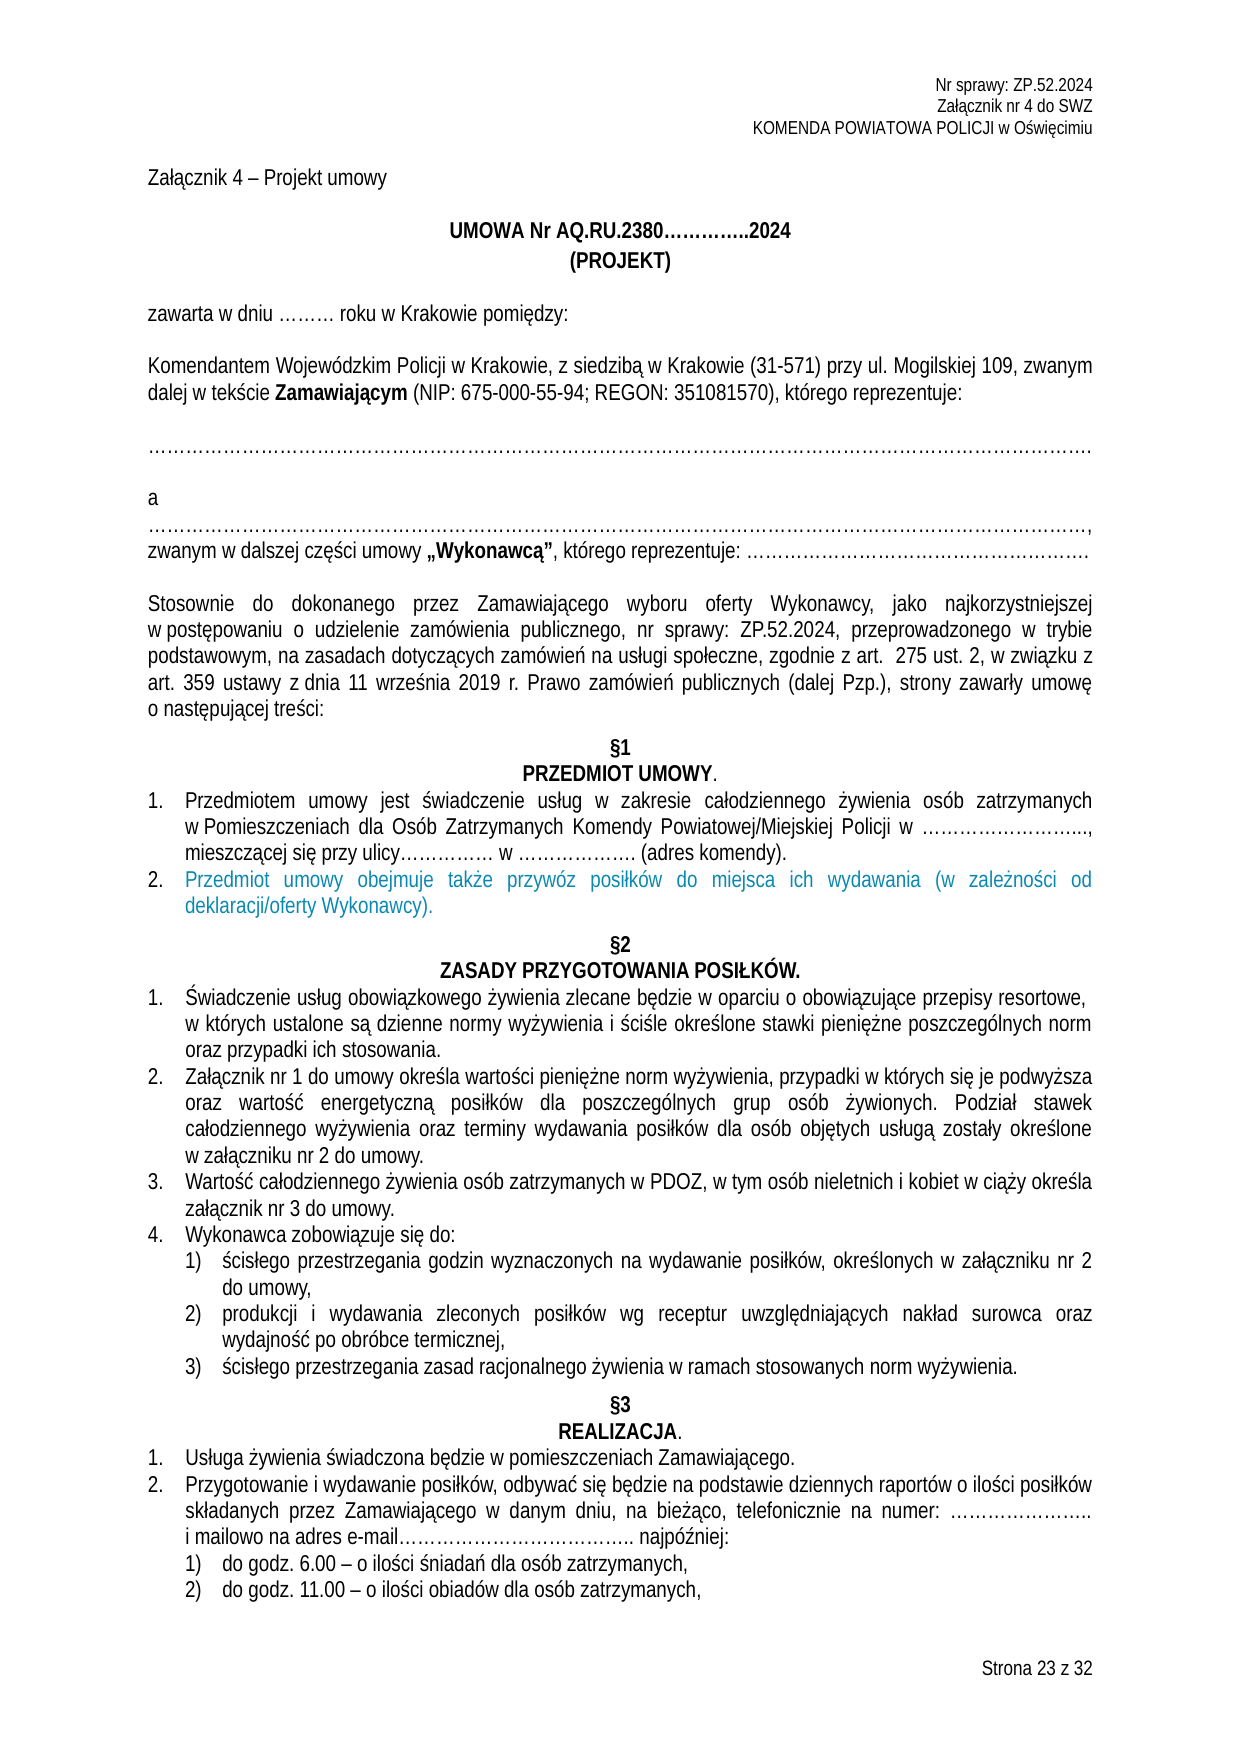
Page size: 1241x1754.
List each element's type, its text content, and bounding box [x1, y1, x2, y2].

text §1 [148, 734, 1093, 760]
text §2 [148, 931, 1093, 957]
list ścisłego przestrzegania godzin wyznaczonych na wydawanie posiłków, określonych w załączniku nr 2 do umowy, [185, 1247, 1093, 1300]
text Stosownie do dokonanego przez Zamawiającego wyboru oferty Wykonawcy, jako najkorzystniejszej w postępowaniu o udzielenie zamówienia publicznego, nr sprawy: ZP.52.2024, przeprowadzonego w trybie podstawowym, na zasadach dotyczących zamówień na usługi społeczne, zgodnie z art. 275 ust. 2, w związku z art. 359 ustawy z dnia 11 września 2019 r. Prawo zamówień publicznych (dalej Pzp.), strony zawarły umowę o następującej treści: [148, 590, 1093, 721]
list do godz. 11.00 – o ilości obiadów dla osób zatrzymanych, [185, 1576, 1093, 1602]
list ścisłego przestrzegania zasad racjonalnego żywienia w ramach stosowanych norm wyżywienia. [185, 1353, 1093, 1379]
text ……………………………………………………………………………………………………………………………………, zwanym w dalszej części umowy „Wykonawcą”, którego reprezentuje: ………………………………………………. [148, 511, 1093, 563]
text a [148, 484, 1093, 511]
text ZASADY PRZYGOTOWANIA POSIŁKÓW. [148, 957, 1093, 984]
list Usługa żywienia świadczona będzie w pomieszczeniach Zamawiającego. [148, 1444, 1093, 1471]
text UMOWA Nr AQ.RU.2380…………..2024 [148, 217, 1093, 243]
list Wykonawca zobowiązuje się do: [148, 1221, 1093, 1247]
text ……………………………………………………………………………………………………………………………………. [148, 432, 1093, 458]
list Przedmiotem umowy jest świadczenie usług w zakresie całodziennego żywienia osób zatrzymanych w Pomieszczeniach dla Osób Zatrzymanych Komendy Powiatowej/Miejskiej Policji w ……………………..., mieszczącej się przy ulicy…………… w ………………. (adres komendy). [148, 787, 1093, 866]
text zawarta w dniu ……… roku w Krakowie pomiędzy: [148, 300, 1093, 326]
text Komendantem Wojewódzkim Policji w Krakowie, z siedzibą w Krakowie (31-571) przy ul. Mogilskiej 109, zwanym dalej w tekście Zamawiającym (NIP: 675-000-55-94; REGON: 351081570), którego reprezentuje: [148, 352, 1093, 405]
list Przygotowanie i wydawanie posiłków, odbywać się będzie na podstawie dziennych raportów o ilości posiłków składanych przez Zamawiającego w danym dniu, na bieżąco, telefonicznie na numer: ………………….. i mailowo na adres e-mail……………………………….. najpóźniej: [148, 1471, 1093, 1549]
list do godz. 6.00 – o ilości śniadań dla osób zatrzymanych, [185, 1549, 1093, 1576]
text §3 [148, 1391, 1093, 1418]
list Wartość całodziennego żywienia osób zatrzymanych w PDOZ, w tym osób nieletnich i kobiet w ciąży określa załącznik nr 3 do umowy. [148, 1168, 1093, 1221]
subtitle Załącznik 4 – Projekt umowy [148, 164, 1093, 191]
list produkcji i wydawania zleconych posiłków wg receptur uwzględniających nakład surowca oraz wydajność po obróbce termicznej, [185, 1300, 1093, 1353]
list Przedmiot umowy obejmuje także przywóz posiłków do miejsca ich wydawania (w zależności od deklaracji/oferty Wykonawcy). [148, 866, 1093, 918]
list Świadczenie usług obowiązkowego żywienia zlecane będzie w oparciu o obowiązujące przepisy resortowe, w których ustalone są dzienne normy wyżywienia i ściśle określone stawki pieniężne poszczególnych norm oraz przypadki ich stosowania. [148, 984, 1093, 1063]
text (PROJEKT) [148, 247, 1093, 273]
list Załącznik nr 1 do umowy określa wartości pieniężne norm wyżywienia, przypadki w których się je podwyższa oraz wartość energetyczną posiłków dla poszczególnych grup osób żywionych. Podział stawek całodziennego wyżywienia oraz terminy wydawania posiłków dla osób objętych usługą zostały określone w załączniku nr 2 do umowy. [148, 1063, 1093, 1168]
text REALIZACJA. [148, 1418, 1093, 1444]
text PRZEDMIOT UMOWY. [148, 760, 1093, 787]
